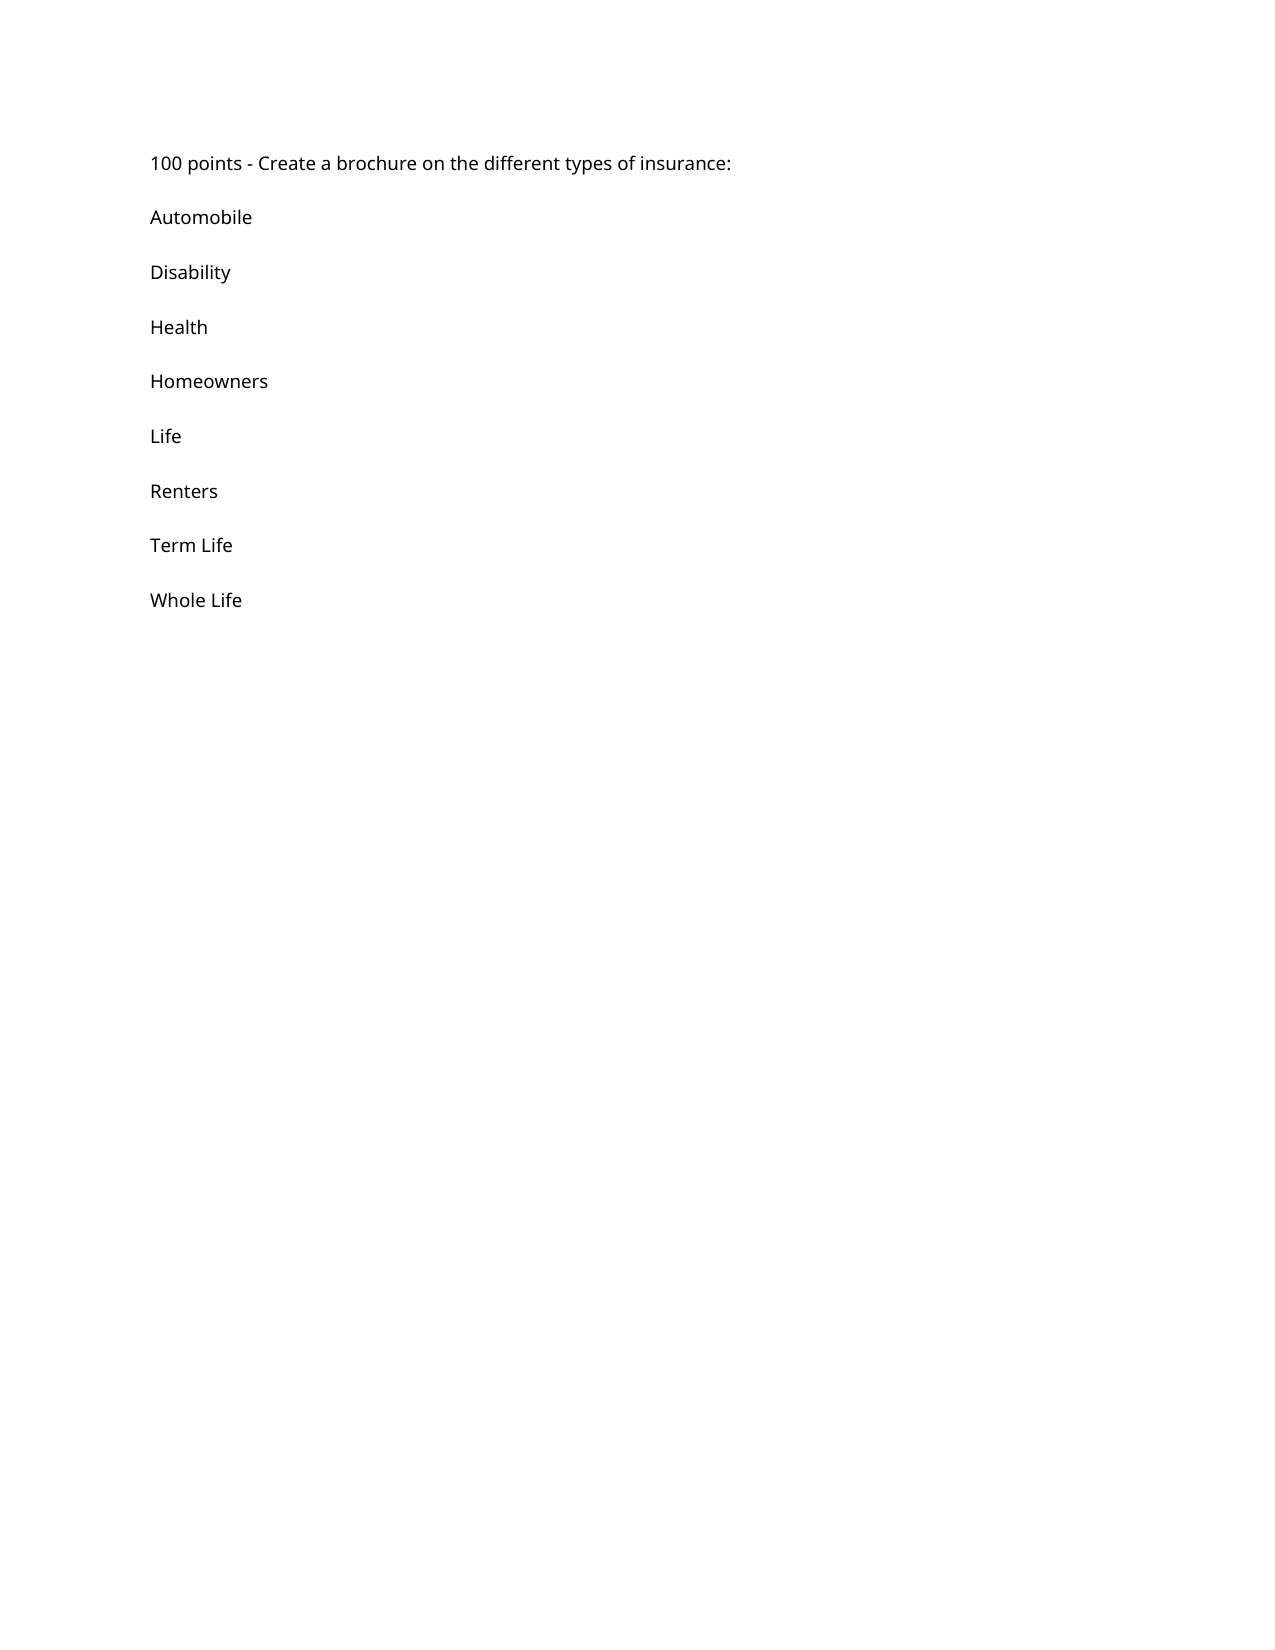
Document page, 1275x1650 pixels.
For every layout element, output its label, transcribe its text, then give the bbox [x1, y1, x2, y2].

text Homeowners [150, 369, 1125, 394]
text Life [150, 423, 1125, 449]
text 100 points - Create a brochure on the different types of insurance: [150, 150, 1125, 176]
text Health [150, 314, 1125, 339]
text Whole Life [150, 587, 1125, 613]
text Disability [150, 259, 1125, 285]
text Renters [150, 478, 1125, 504]
text Term Life [150, 533, 1125, 558]
text Automobile [150, 205, 1125, 230]
